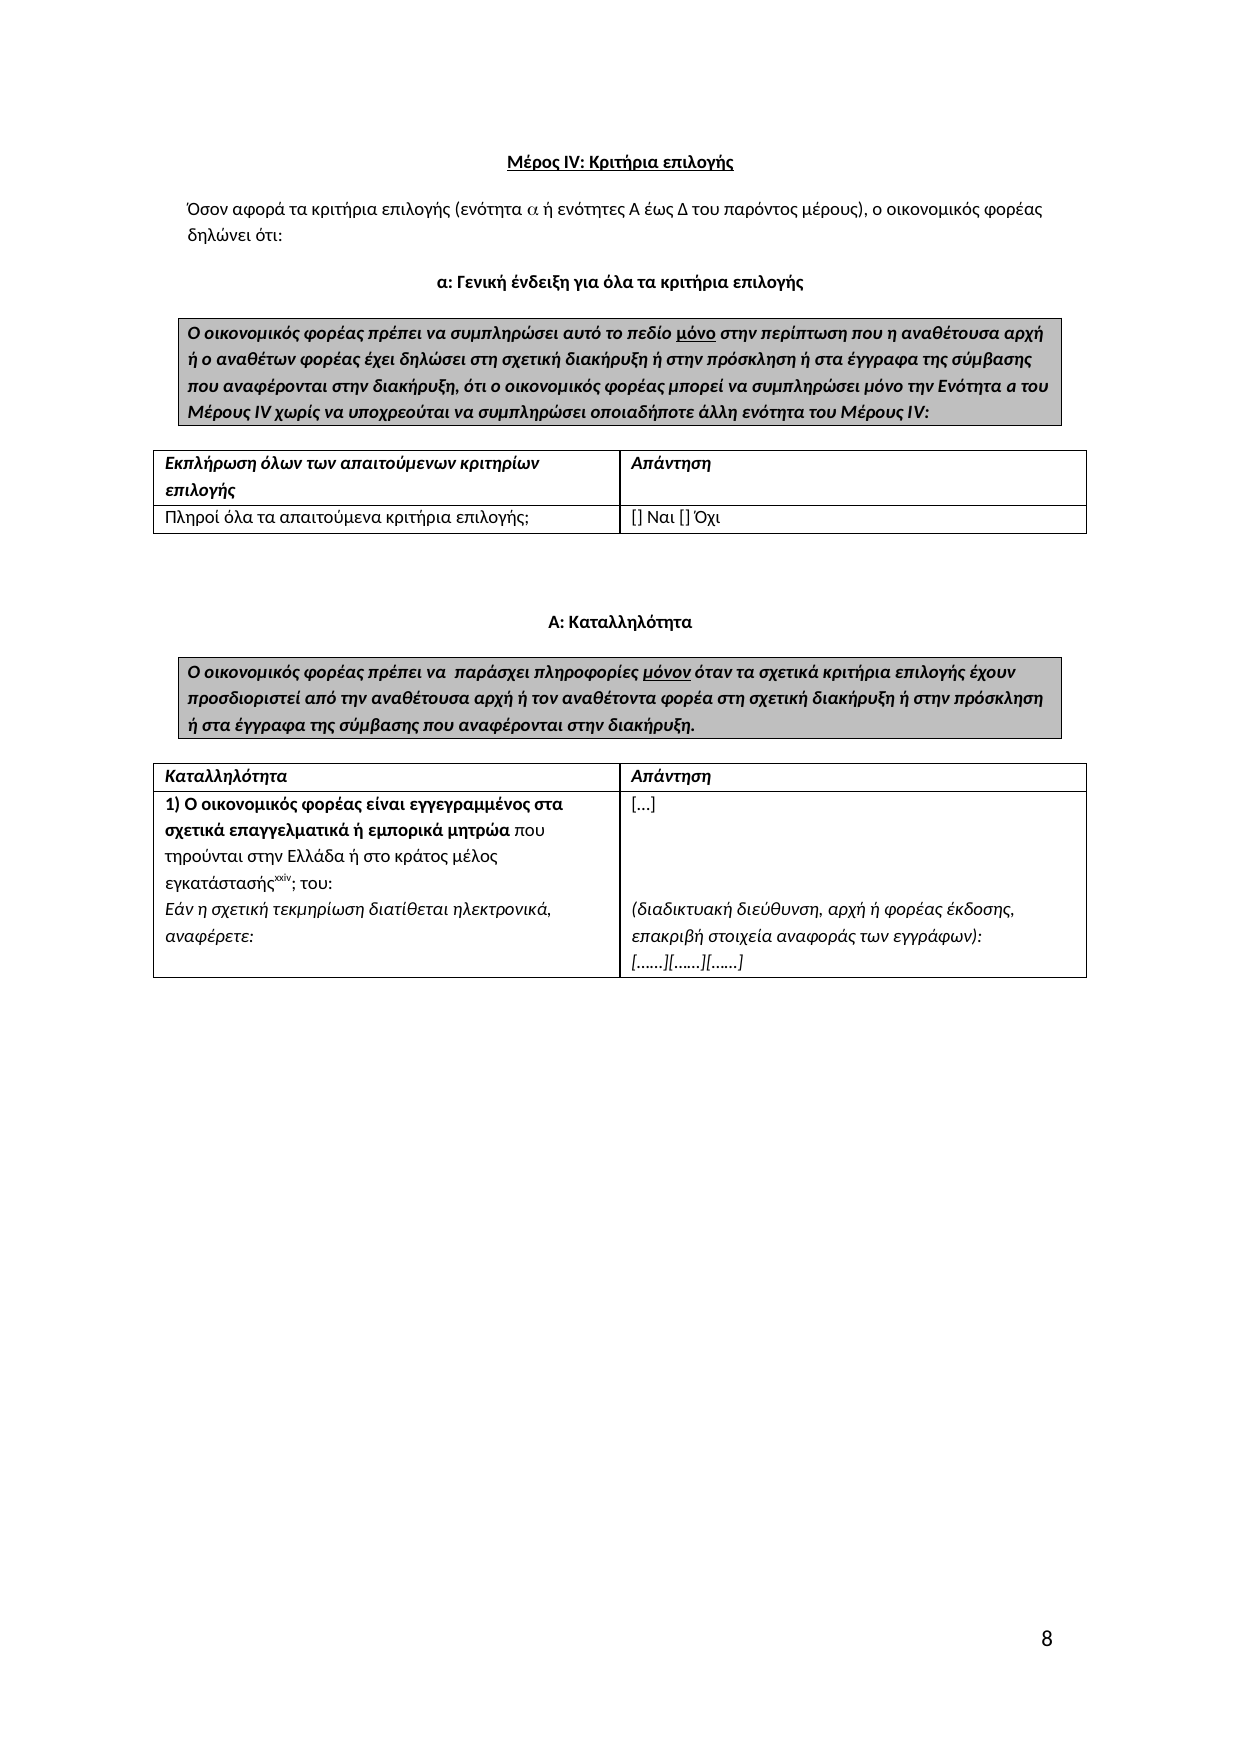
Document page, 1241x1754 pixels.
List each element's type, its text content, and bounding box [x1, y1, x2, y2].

table_cell […] (διαδικτυακή διεύθυνση, αρχή ή φορέας έκδοσης, επακριβή στοιχεία αναφοράς των εγγράφων): [……][……][……] [621, 792, 1086, 977]
text Ο οικονομικός φορέας πρέπει να παράσχει πληροφορίες μόνον όταν τα σχετικά κριτήρια επιλογής έχουν προσδιοριστεί από την αναθέτουσα αρχή ή τον αναθέτοντα φορέα στη σχετική διακήρυξη ή στην πρόσκληση ή στα έγγραφα της σύμβασης που αναφέρονται στην διακήρυξη. [179, 658, 1061, 738]
text Ο οικονομικός φορέας πρέπει να συμπληρώσει αυτό το πεδίο μόνο στην περίπτωση που η αναθέτουσα αρχή ή ο αναθέτων φορέας έχει δηλώσει στη σχετική διακήρυξη ή στην πρόσκληση ή στα έγγραφα της σύμβασης που αναφέρονται στην διακήρυξη, ότι ο οικονομικός φορέας μπορεί να συμπληρώσει μόνο την Ενότητα a του Μέρους ΙV χωρίς να υποχρεούται να συμπληρώσει οποιαδήποτε άλλη ενότητα του Μέρους ΙV: [179, 319, 1061, 425]
table_header Απάντηση [621, 764, 1086, 791]
table_header Εκπλήρωση όλων των απαιτούμενων κριτηρίων επιλογής [154, 451, 619, 504]
text α: Γενική ένδειξη για όλα τα κριτήρια επιλογής [187, 271, 1053, 294]
table_cell [] Ναι [] Όχι [621, 506, 1086, 532]
text Μέρος IV: Κριτήρια επιλογής [187, 150, 1053, 173]
text Όσον αφορά τα κριτήρια επιλογής (ενότητα  ή ενότητες Α έως Δ του παρόντος μέρους), ο οικονομικός φορέας δηλώνει ότι: [187, 197, 1053, 246]
table_cell Πληροί όλα τα απαιτούμενα κριτήρια επιλογής; [154, 506, 619, 532]
table_cell 1) Ο οικονομικός φορέας είναι εγγεγραμμένος στα σχετικά επαγγελματικά ή εμπορικά μητρώα που τηρούνται στην Ελλάδα ή στο κράτος μέλος εγκατάστασής; του: Εάν η σχετική τεκμηρίωση διατίθεται ηλεκτρονικά, αναφέρετε: [154, 792, 619, 977]
table_header Καταλληλότητα [154, 764, 619, 791]
text Α: Καταλληλότητα [187, 610, 1053, 633]
table_header Απάντηση [621, 451, 1086, 504]
